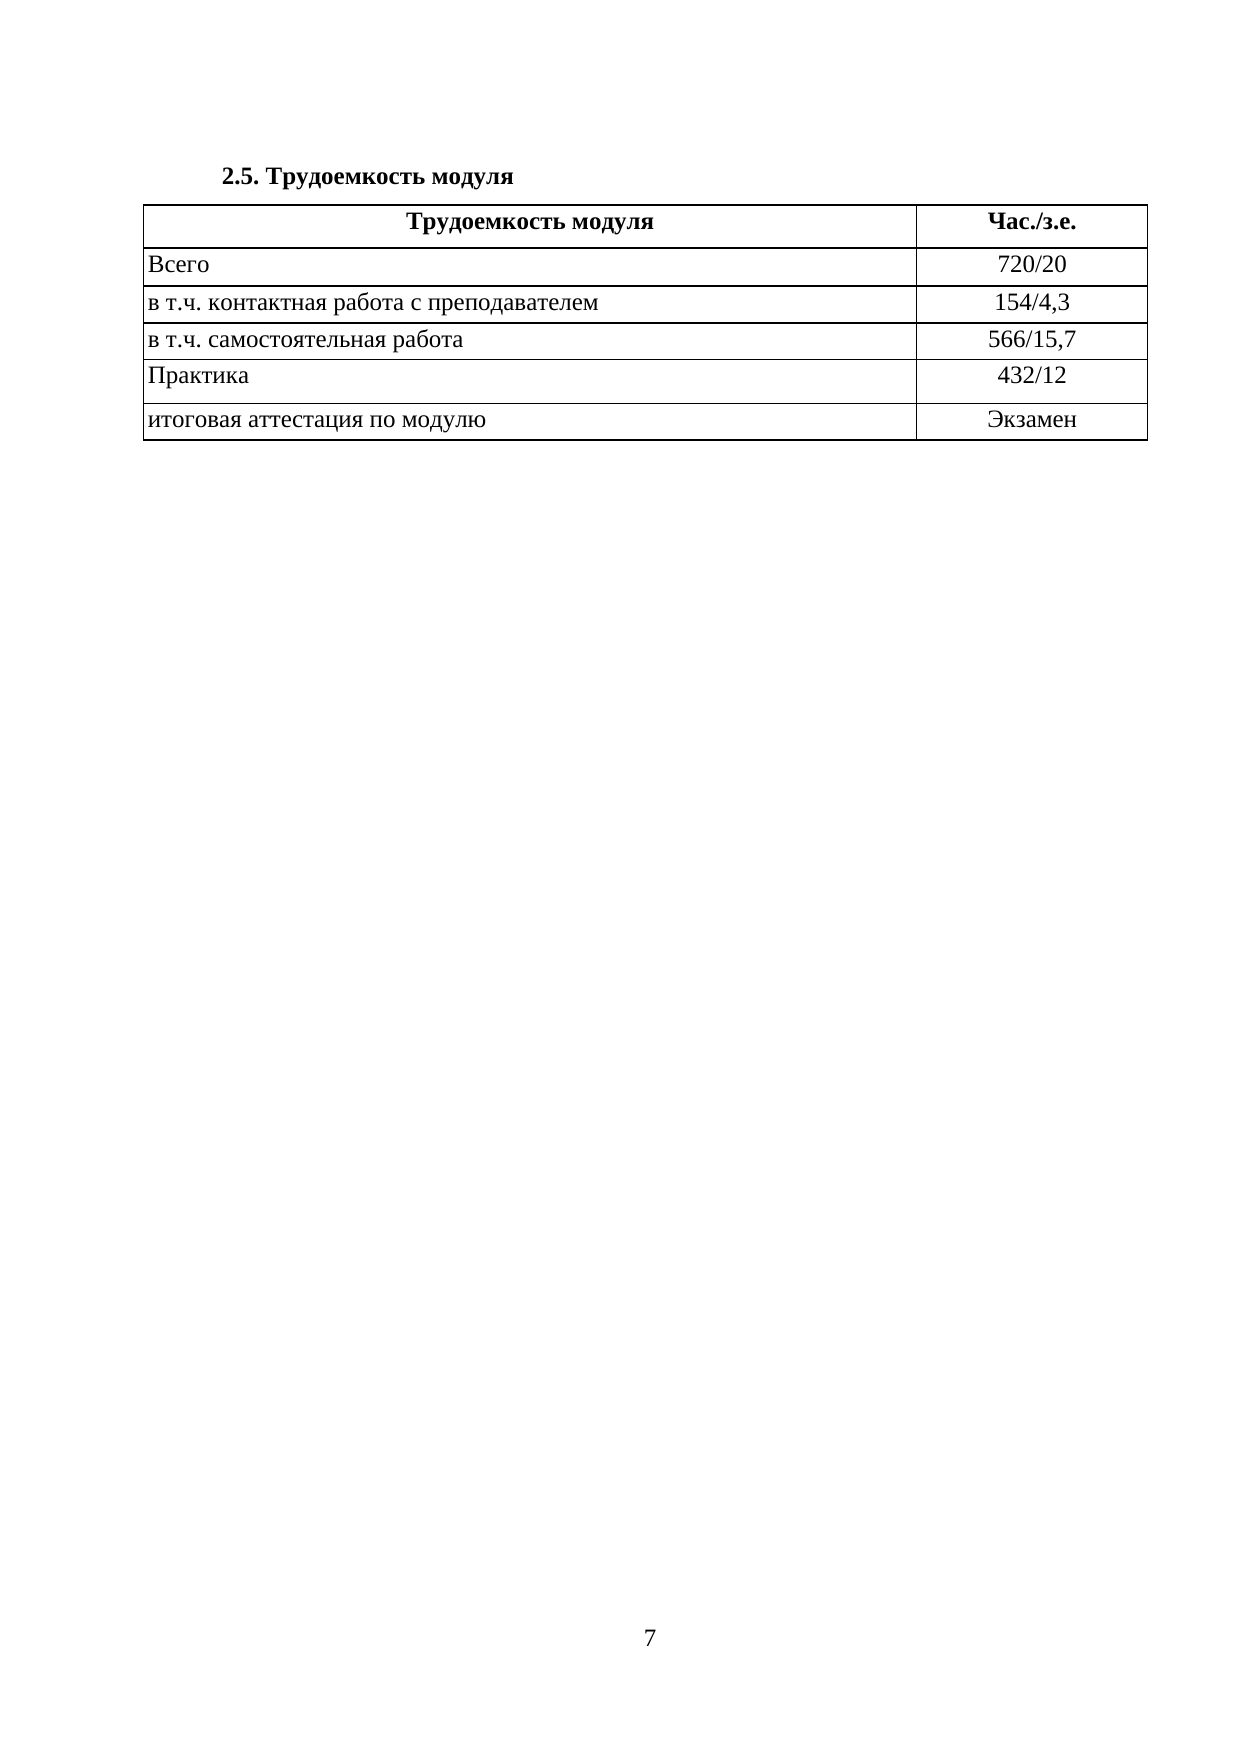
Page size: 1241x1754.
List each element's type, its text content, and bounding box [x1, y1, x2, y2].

table_cell в т.ч. самостоятельная работа [144, 324, 916, 358]
table_cell Экзамен [917, 404, 1147, 439]
text 2.5. Трудоемкость модуля [148, 161, 1138, 190]
table_cell 566/15,7 [917, 324, 1147, 358]
table_header Трудоемкость модуля [144, 206, 916, 247]
table_cell 720/20 [917, 249, 1147, 285]
table_cell Практика [144, 360, 916, 403]
table_cell итоговая аттестация по модулю [144, 404, 916, 439]
table_cell 154/4,3 [917, 287, 1147, 322]
table_cell 432/12 [917, 360, 1147, 403]
table_cell Всего [144, 249, 916, 285]
table_header Час./з.е. [917, 206, 1147, 247]
table_cell в т.ч. контактная работа с преподавателем [144, 287, 916, 322]
